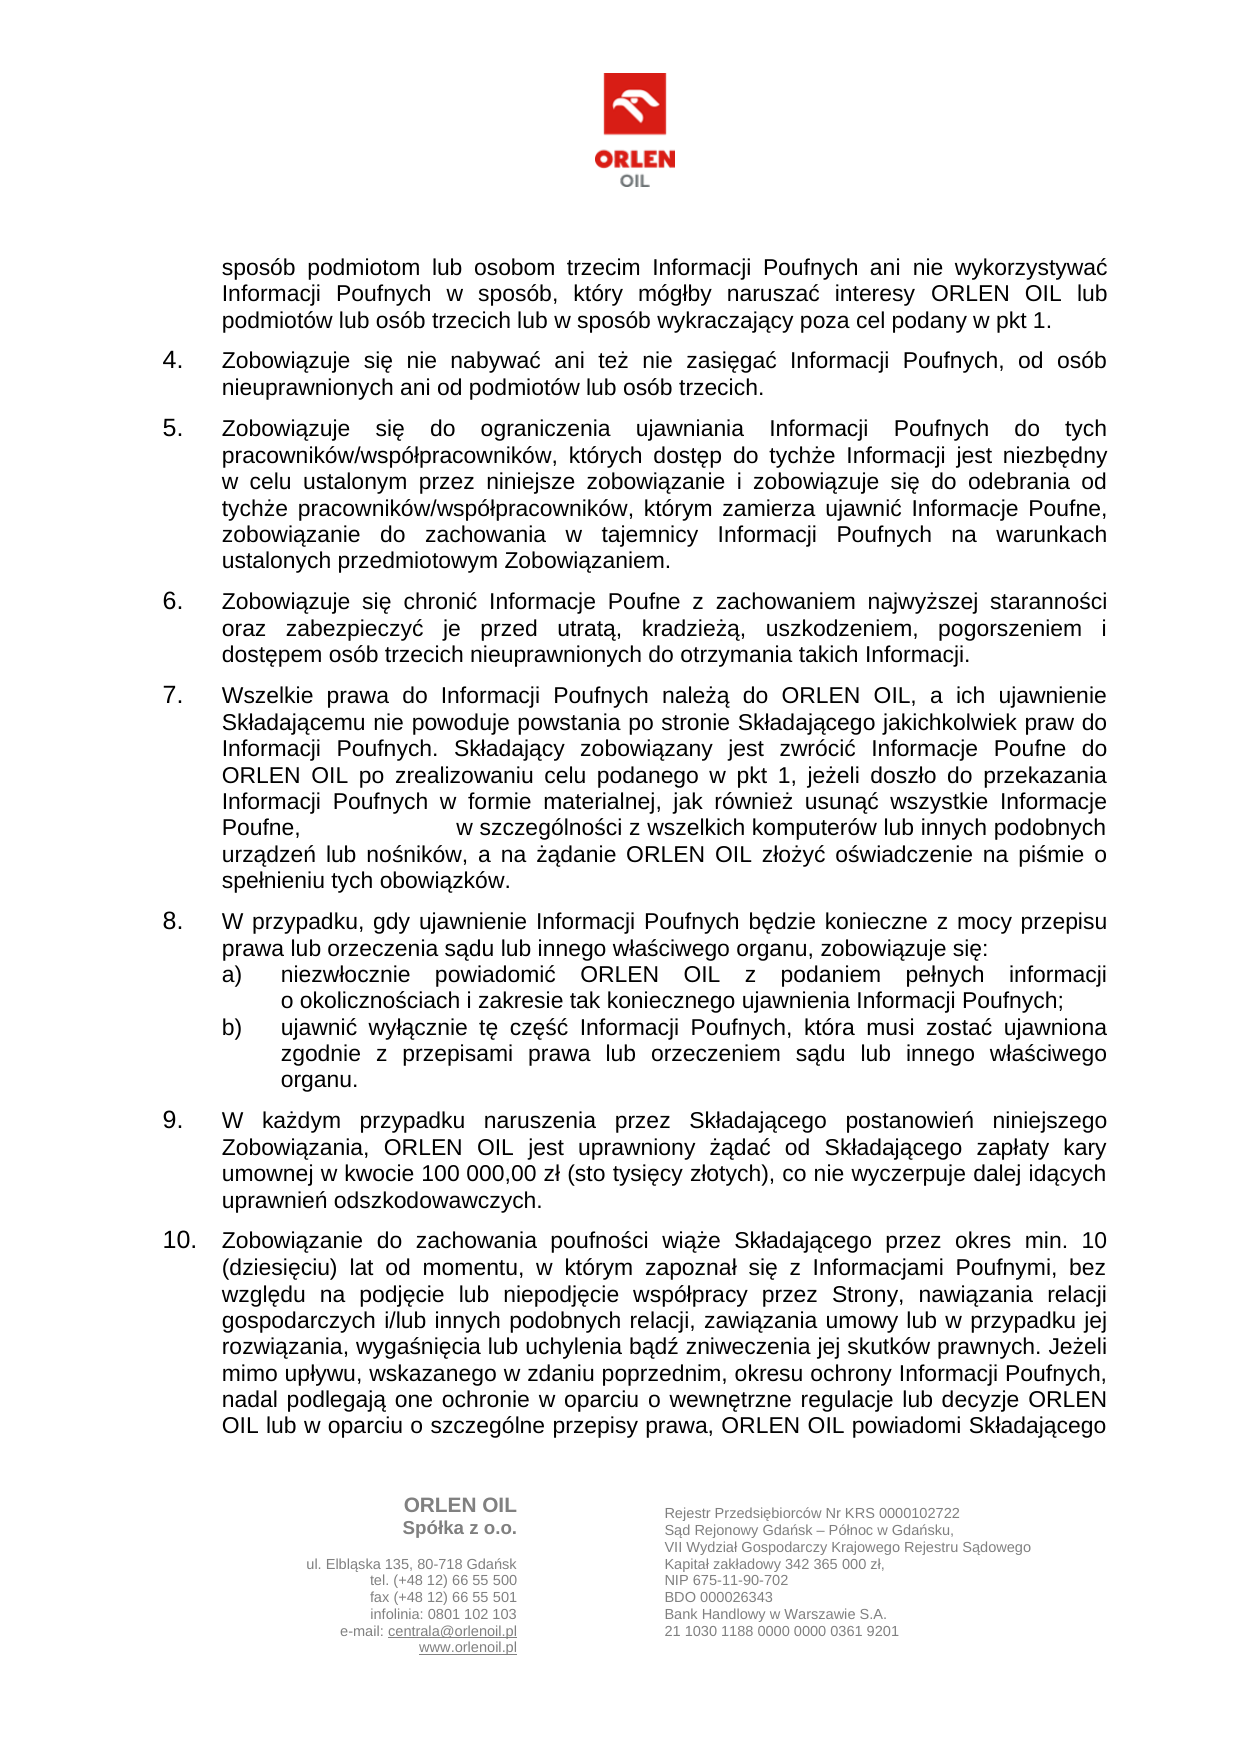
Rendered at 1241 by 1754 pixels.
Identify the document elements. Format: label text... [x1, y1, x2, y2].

list niezwłocznie powiadomić ORLEN OIL z podaniem pełnych informacji o okolicznościach i zakresie tak koniecznego ujawnienia Informacji Poufnych; [222, 961, 1107, 1014]
list Zobowiązuje się chronić Informacje Poufne z zachowaniem najwyższej staranności oraz zabezpieczyć je przed utratą, kradzieżą, uszkodzeniem, pogorszeniem i dostępem osób trzecich nieuprawnionych do otrzymania takich Informacji. [162, 586, 1107, 668]
list ujawnić wyłącznie tę część Informacji Poufnych, która musi zostać ujawniona zgodnie z przepisami prawa lub orzeczeniem sądu lub innego właściwego organu. [222, 1014, 1107, 1093]
list W każdym przypadku naruszenia przez Składającego postanowień niniejszego Zobowiązania, ORLEN OIL jest uprawniony żądać od Składającego zapłaty kary umownej w kwocie 100 000,00 zł (sto tysięcy złotych), co nie wyczerpuje dalej idących uprawnień odszkodowawczych. [162, 1105, 1107, 1213]
picture [595, 73, 675, 187]
list Wszelkie prawa do Informacji Poufnych należą do ORLEN OIL, a ich ujawnienie Składającemu nie powoduje powstania po stronie Składającego jakichkolwiek praw do Informacji Poufnych. Składający zobowiązany jest zwrócić Informacje Poufne do ORLEN OIL po zrealizowaniu celu podanego w pkt 1, jeżeli doszło do przekazania Informacji Poufnych w formie materialnej, jak również usunąć wszystkie Informacje Poufne, w szczególności z wszelkich komputerów lub innych podobnych urządzeń lub nośników, a na żądanie ORLEN OIL złożyć oświadczenie na piśmie o spełnieniu tych obowiązków. [162, 680, 1107, 893]
list Zobowiązuje się do ograniczenia ujawniania Informacji Poufnych do tych pracowników/współpracowników, których dostęp do tychże Informacji jest niezbędny w celu ustalonym przez niniejsze zobowiązanie i zobowiązuje się do odebrania od tychże pracowników/współpracowników, którym zamierza ujawnić Informacje Poufne, zobowiązanie do zachowania w tajemnicy Informacji Poufnych na warunkach ustalonych przedmiotowym Zobowiązaniem. [162, 413, 1107, 574]
list W przypadku, gdy ujawnienie Informacji Poufnych będzie konieczne z mocy przepisu prawa lub orzeczenia sądu lub innego właściwego organu, zobowiązuje się: [162, 906, 1107, 961]
list Zobowiązuje się nie nabywać ani też nie zasięgać Informacji Poufnych, od osób nieuprawnionych ani od podmiotów lub osób trzecich. [162, 346, 1107, 401]
